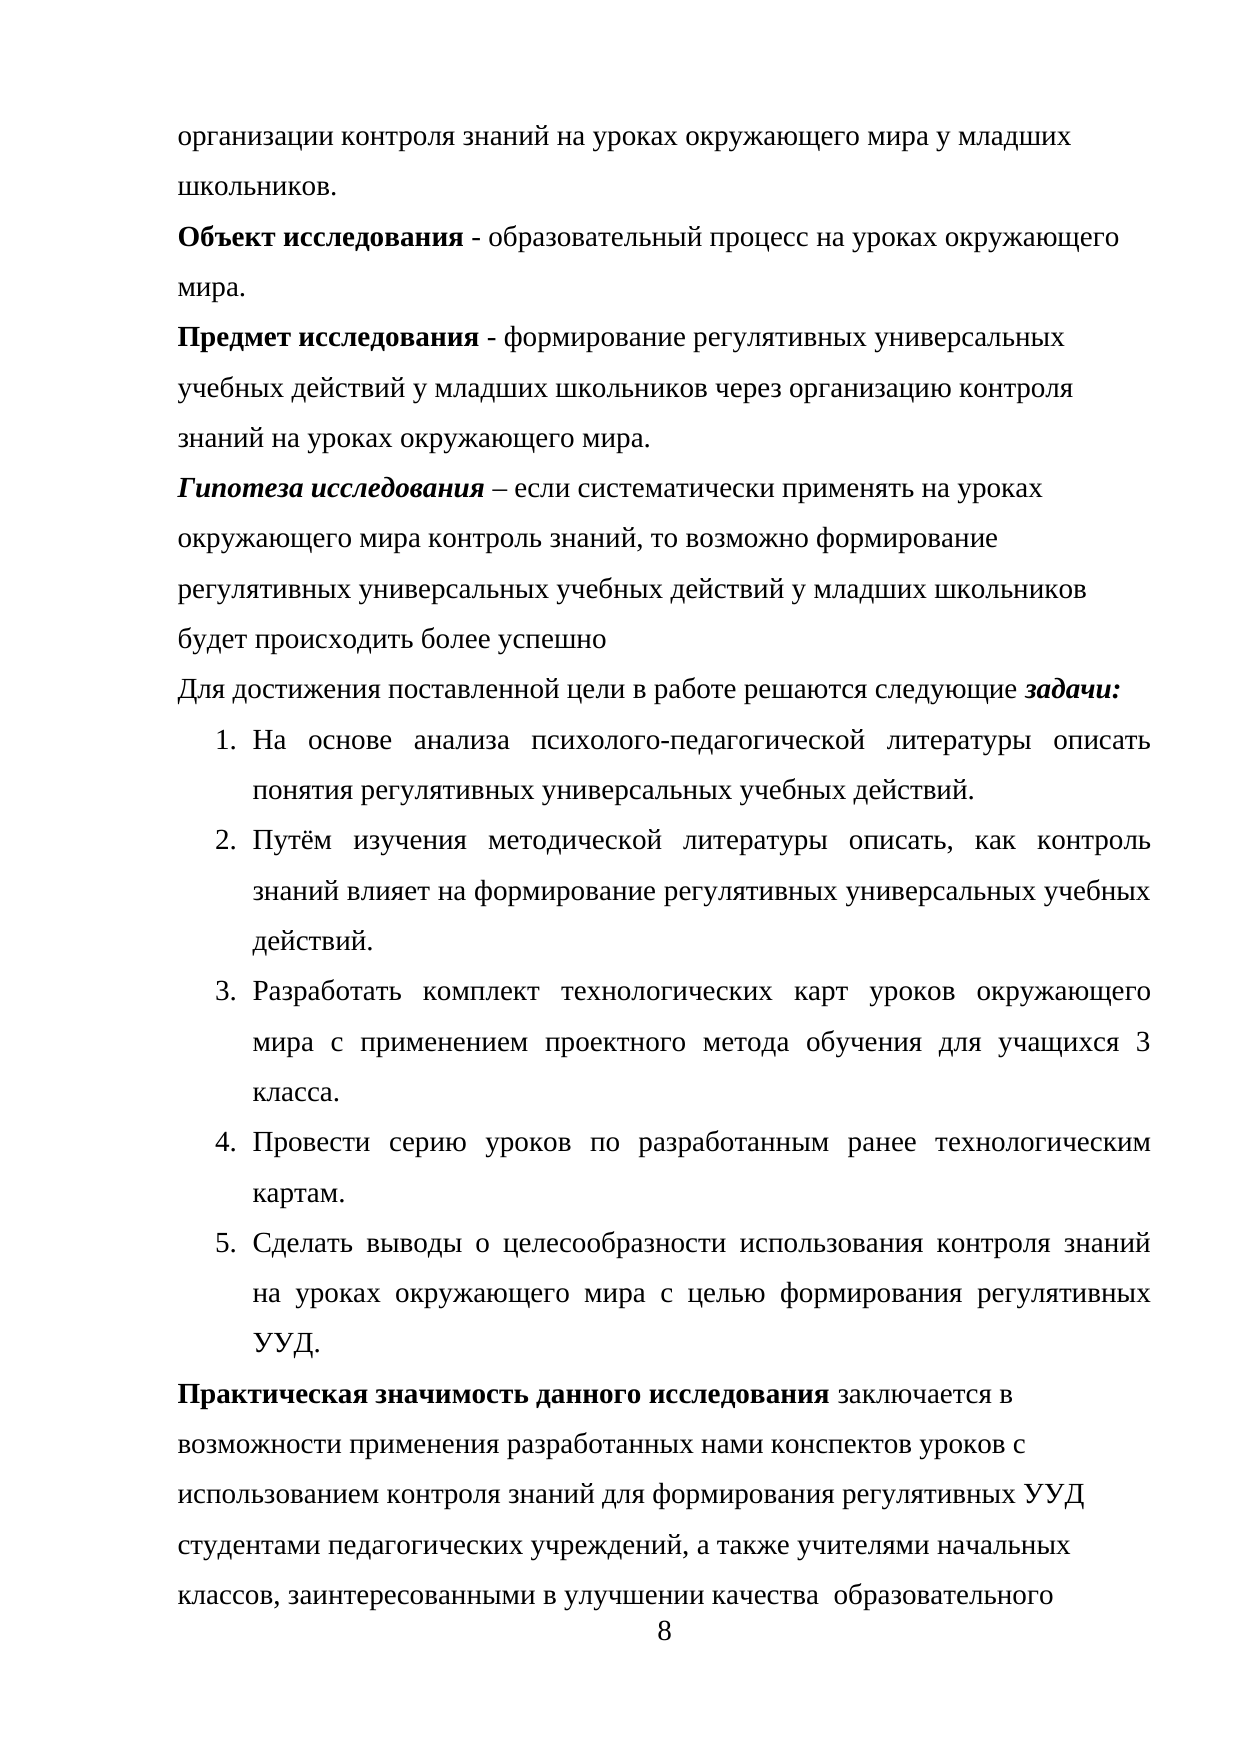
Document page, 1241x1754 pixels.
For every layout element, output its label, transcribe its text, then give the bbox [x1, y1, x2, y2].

list Сделать выводы о целесообразности использования контроля знаний на уроках окружающего мира с целью формирования регулятивных УУД. [215, 1225, 1152, 1359]
list Разработать комплект технологических карт уроков окружающего мира с применением проектного метода обучения для учащихся 3 класса. [215, 973, 1152, 1108]
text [177, 118, 1152, 202]
text Предмет исследования - формирование регулятивных универсальных учебных действий у младших школьников через организацию контроля знаний на уроках окружающего мира. [177, 319, 1152, 453]
list Путём изучения методической литературы описать, как контроль знаний влияет на формирование регулятивных универсальных учебных действий. [215, 822, 1152, 957]
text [177, 1376, 1152, 1611]
text Для достижения поставленной цели в работе решаются следующие задачи: [177, 672, 1152, 705]
list На основе анализа психолого-педагогической литературы описать понятия регулятивных универсальных учебных действий. [215, 722, 1152, 806]
text Гипотеза исследования – если систематически применять на уроках окружающего мира контроль знаний, то возможно формирование регулятивных универсальных учебных действий у младших школьников будет происходить более успешно [177, 470, 1152, 655]
text Объект исследования - образовательный процесс на уроках окружающего мира. [177, 219, 1152, 303]
list Провести серию уроков по разработанным ранее технологическим картам. [215, 1124, 1152, 1208]
